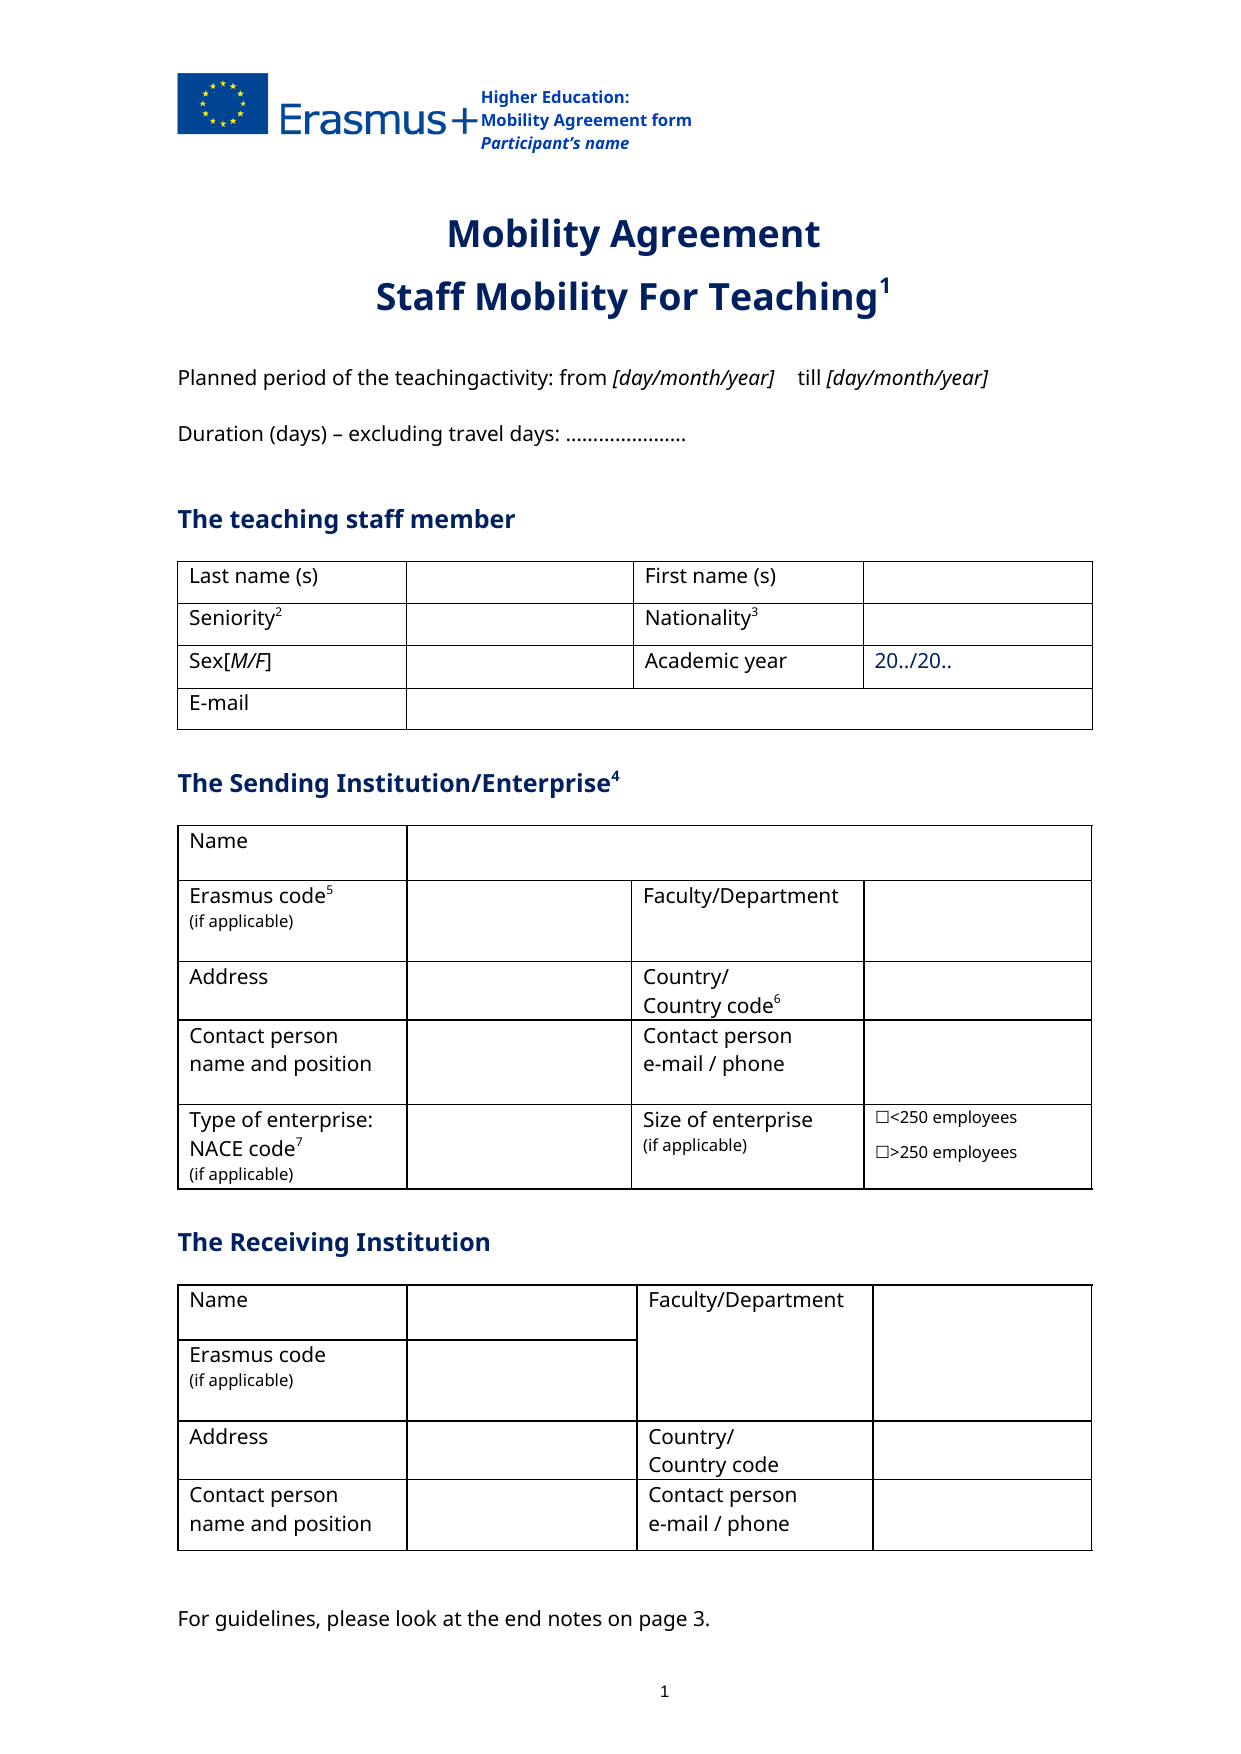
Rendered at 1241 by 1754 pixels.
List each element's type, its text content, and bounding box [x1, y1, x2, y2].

picture [177, 73, 478, 135]
table_header [864, 562, 1092, 602]
table_cell [864, 604, 1092, 645]
text The Sending Institution/Enterprise [177, 766, 1196, 800]
subtitle For guidelines, please look at the end notes on page 3. [177, 1604, 1092, 1633]
text Mobility Agreement [177, 207, 1089, 258]
table_cell Size of enterprise (if applicable) [632, 1105, 863, 1188]
table_cell Sex[M/F] [178, 646, 406, 687]
table_header Name [179, 826, 406, 880]
table_cell 20../20.. [864, 646, 1092, 687]
table_header [874, 1286, 1091, 1420]
table_cell E-mail [178, 689, 406, 729]
table_header [408, 1286, 636, 1339]
table_header [408, 826, 1091, 880]
table_cell [407, 689, 1092, 729]
text Planned period of the teachingactivity: from [day/month/year] till [day/month/year] [177, 363, 1092, 391]
table_cell Address [179, 1422, 406, 1479]
table_header [407, 562, 633, 602]
table_cell [865, 1021, 1091, 1104]
table_cell [407, 646, 633, 687]
table_cell Address [179, 962, 406, 1019]
table_cell Contact person e-mail / phone [638, 1480, 872, 1549]
text The Receiving Institution [177, 1225, 1196, 1259]
table_cell Contact person name and position [179, 1021, 406, 1104]
table_cell [407, 604, 633, 645]
table_header Name [179, 1286, 406, 1339]
table_cell Type of enterprise: NACE code (if applicable) [179, 1105, 406, 1188]
table_cell [408, 1021, 631, 1104]
table_cell Faculty/Department [632, 881, 863, 961]
table_cell Nationality [634, 604, 863, 645]
table_cell [874, 1422, 1091, 1479]
table_cell [408, 962, 631, 1019]
table_cell [408, 881, 631, 961]
table_cell Contact person e-mail / phone [632, 1021, 863, 1104]
table_cell [408, 1422, 636, 1479]
table_cell [408, 1341, 636, 1420]
table_header First name (s) [634, 562, 863, 602]
text The teaching staff member [177, 501, 1196, 536]
table_header Faculty/Department [638, 1286, 872, 1420]
text Duration (days) – excluding travel days: …………………. [177, 419, 1092, 448]
table_cell [874, 1480, 1091, 1549]
table_cell Academic year [634, 646, 863, 687]
table_cell [408, 1105, 631, 1188]
table_cell [865, 881, 1091, 961]
table_header Last name (s) [178, 562, 406, 602]
table_cell Seniority [178, 604, 406, 645]
table_cell [408, 1480, 636, 1549]
table_cell [865, 962, 1091, 1019]
text Staff Mobility For Teaching [177, 271, 1089, 322]
table_cell Contact person name and position [179, 1480, 406, 1549]
table_cell <250 employees >250 employees [865, 1105, 1091, 1188]
